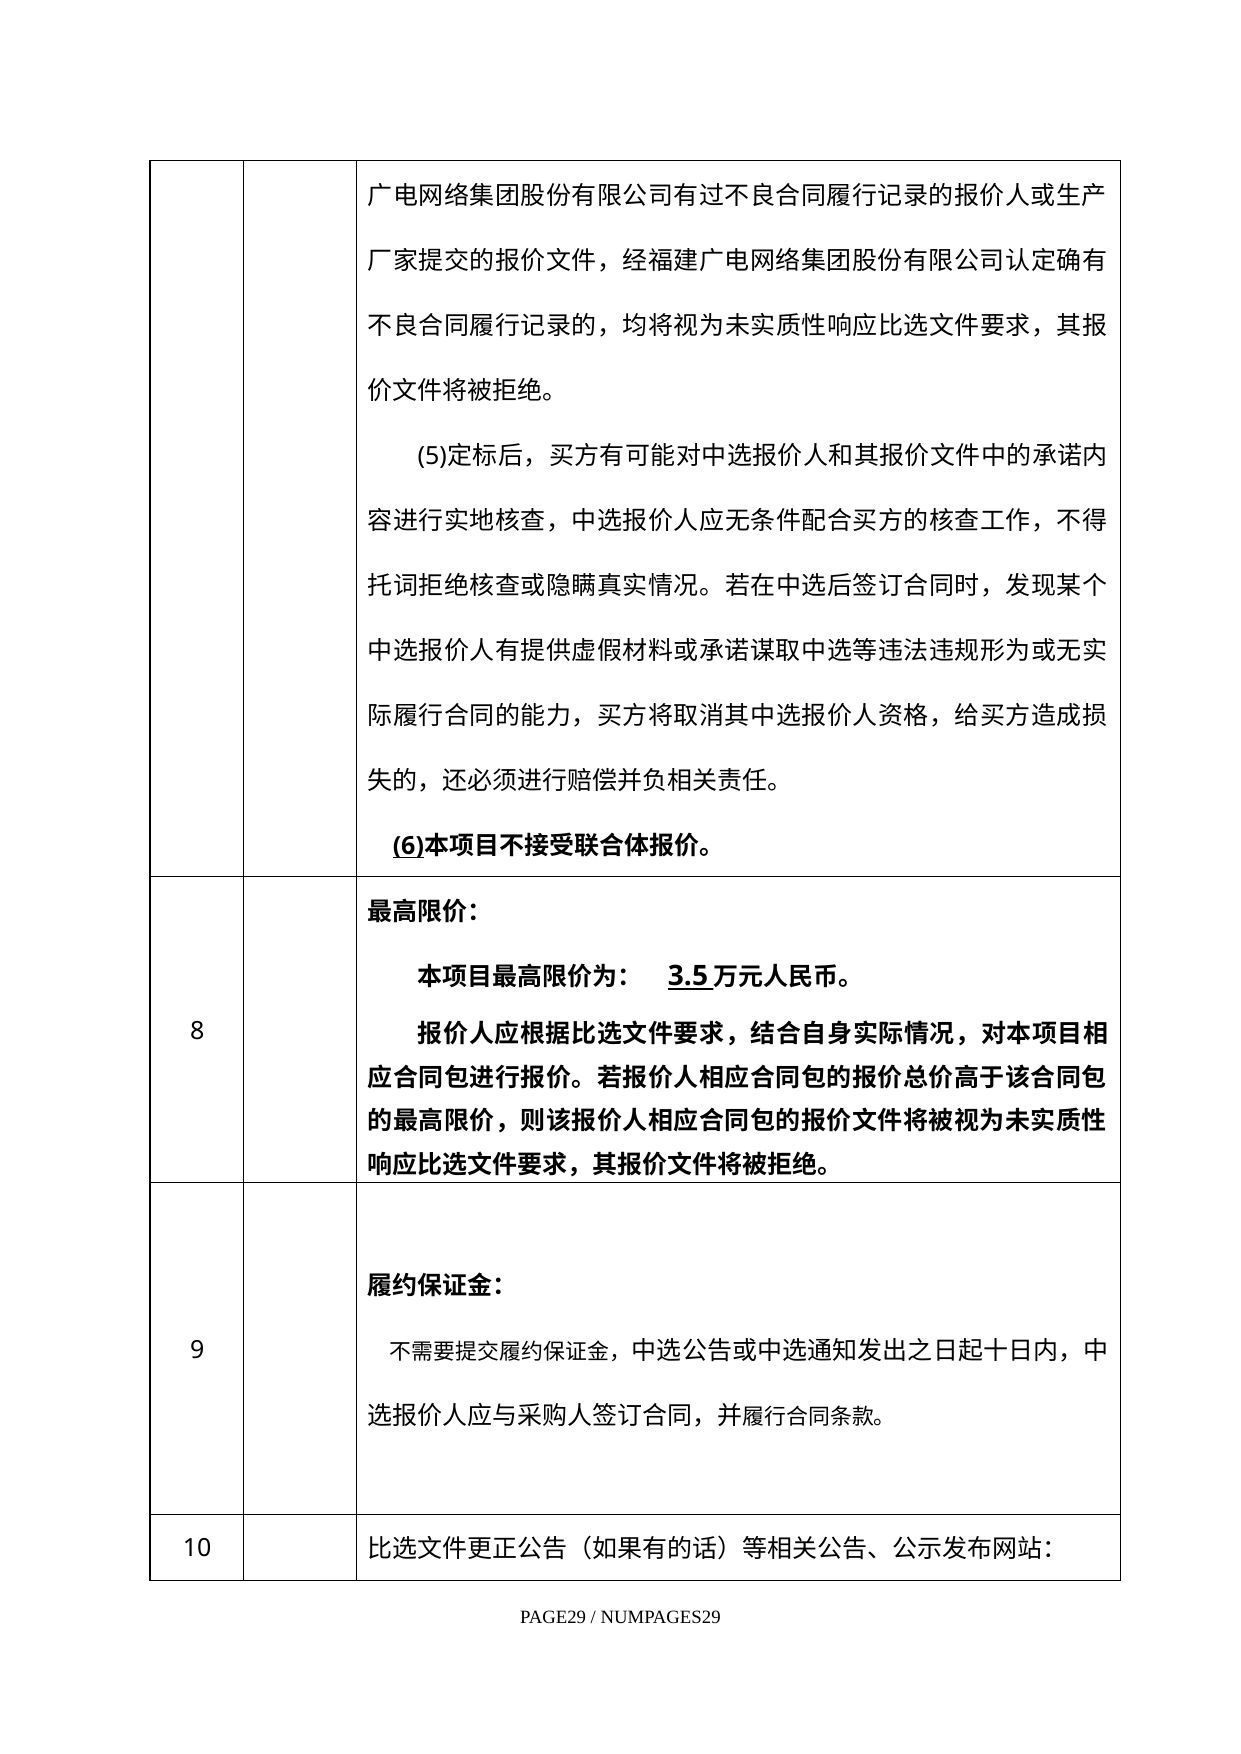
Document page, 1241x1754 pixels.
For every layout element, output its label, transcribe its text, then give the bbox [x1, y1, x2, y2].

table_cell [244, 1515, 356, 1579]
table_cell 10 [151, 1515, 243, 1579]
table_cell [357, 1515, 1120, 1579]
table_cell 最高限价： 本项目最高限价为： 3.5万元人民币。 报价人应根据比选文件要求，结合自身实际情况，对本项目相应合同包进行报价。若报价人相应合同包的报价总价高于该合同包的最高限价，则该报价人相应合同包的报价文件将被视为未实质性响应比选文件要求，其报价文件将被拒绝。 [357, 877, 1120, 1182]
table_cell 履约保证金： 不需要提交履约保证金，中选公告或中选通知发出之日起十日内，中选报价人应与采购人签订合同，并履行合同条款。 [357, 1183, 1120, 1513]
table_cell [357, 161, 1120, 876]
table_cell [244, 1183, 356, 1513]
table_cell 8 [151, 877, 243, 1182]
table_cell [244, 161, 356, 876]
table_cell 7 [151, 161, 243, 876]
table_cell 9 [151, 1183, 243, 1513]
table_cell [244, 877, 356, 1182]
